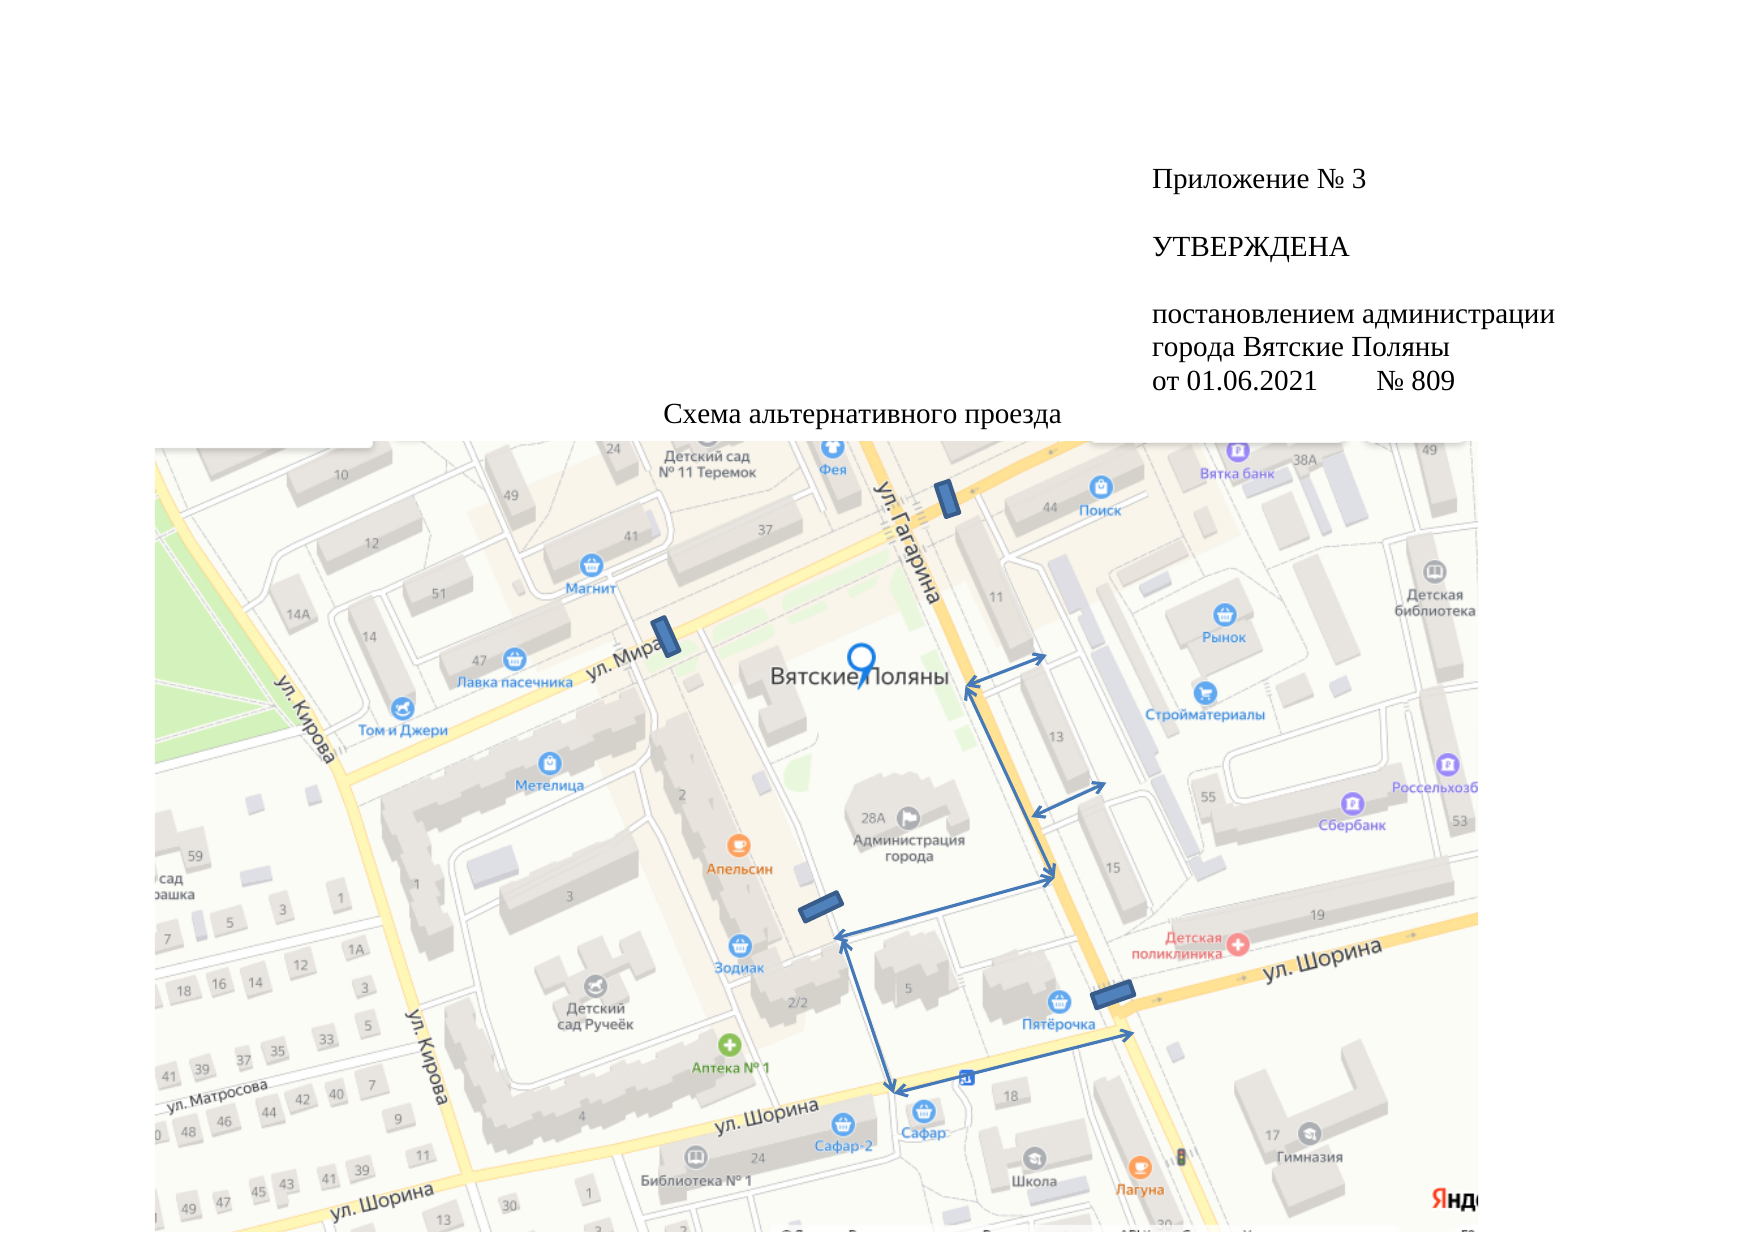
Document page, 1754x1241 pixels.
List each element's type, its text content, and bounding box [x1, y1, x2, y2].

text постановлением администрации [1152, 296, 1636, 329]
text от 01.06.2021 № 809 [1152, 363, 1636, 396]
text Приложение № 3 [1152, 162, 1636, 195]
text УТВЕРЖДЕНА [1152, 229, 1636, 262]
text Схема альтернативного проезда [89, 396, 1636, 430]
picture [154, 441, 1479, 1232]
text города Вятские Поляны [1152, 329, 1636, 363]
